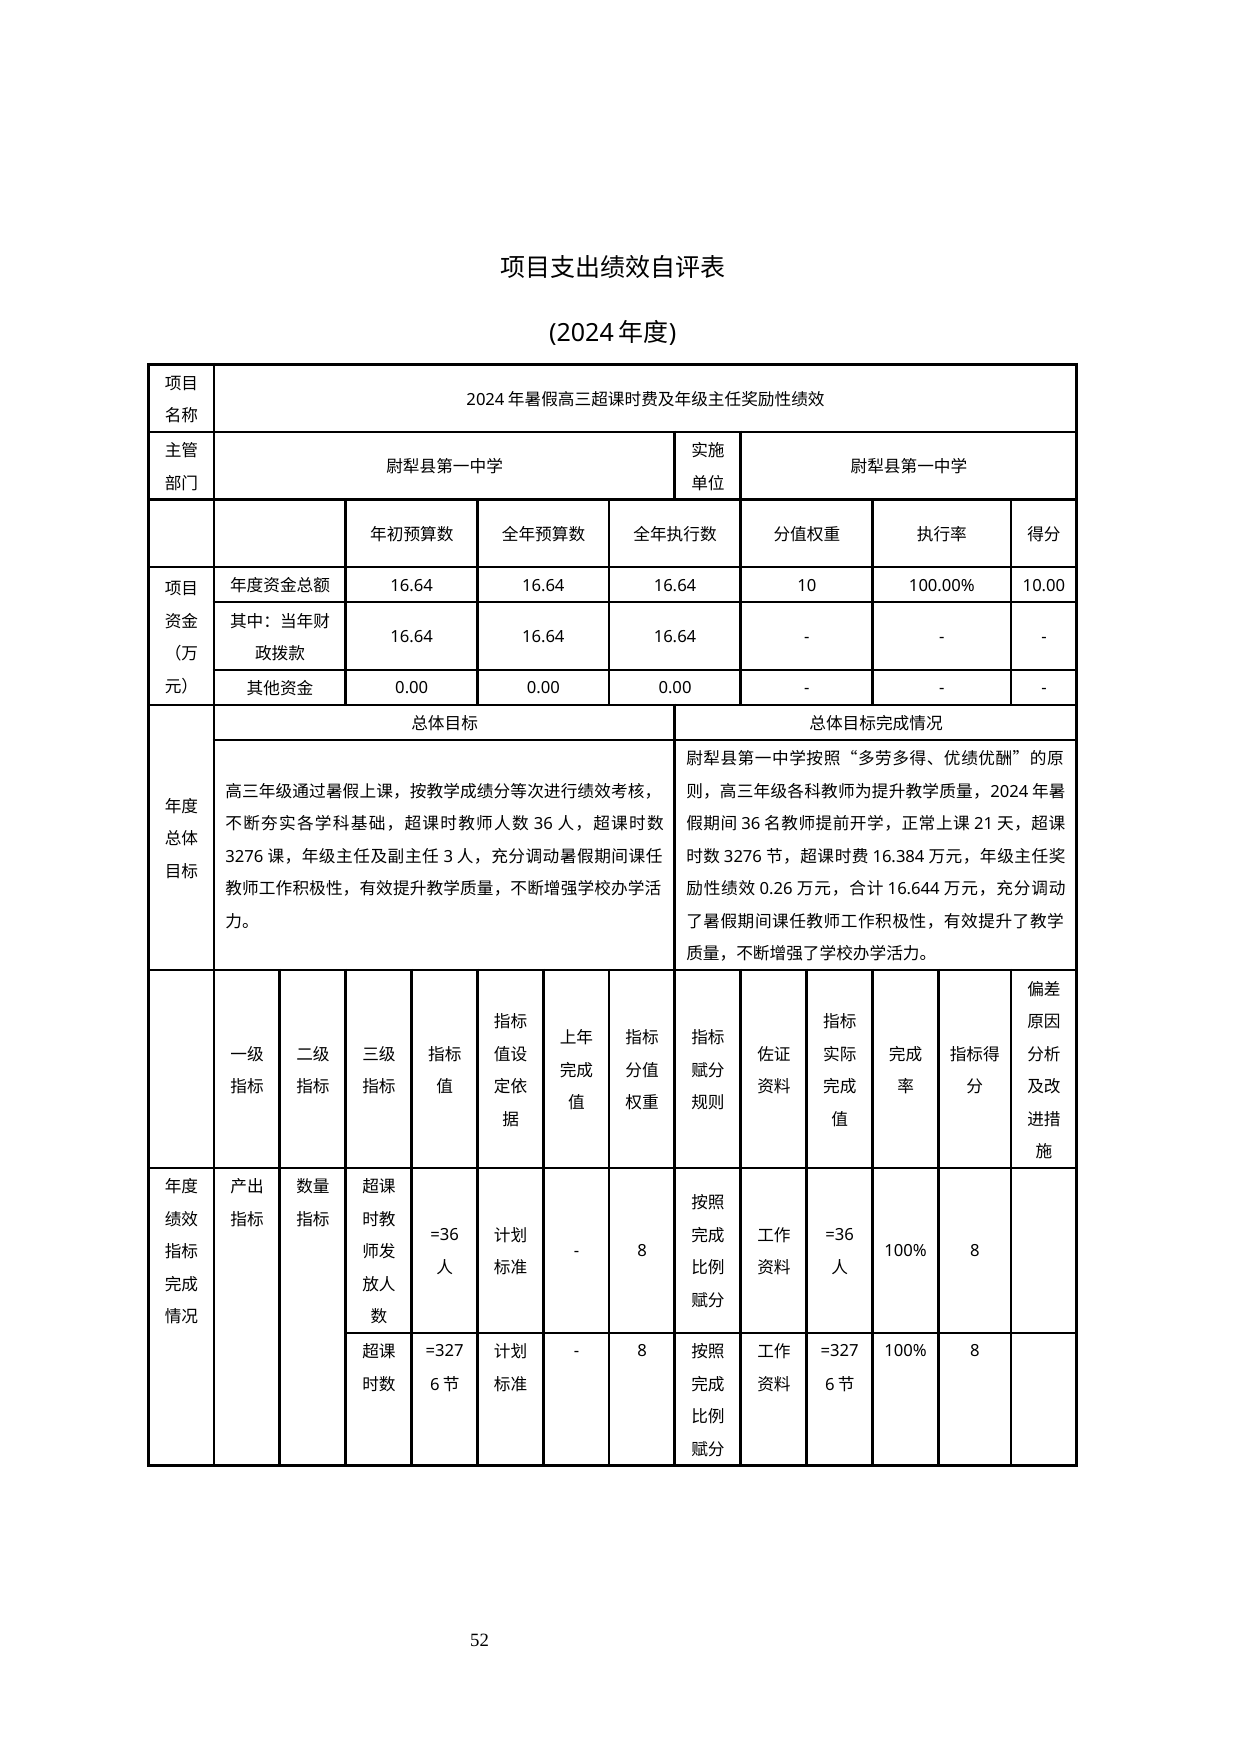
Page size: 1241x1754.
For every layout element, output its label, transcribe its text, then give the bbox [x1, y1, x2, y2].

table_cell 100% [874, 1169, 937, 1331]
table_cell 偏差原因分析及改进措施 [1012, 971, 1075, 1166]
table_cell 年度资金总额 [215, 568, 344, 601]
table_cell - [742, 671, 871, 703]
table_cell - [874, 671, 1010, 703]
table_cell 0.00 [479, 671, 608, 703]
table_header 项目支出绩效自评表 [148, 233, 1077, 298]
table_cell 按照完成比例赋分 [676, 1334, 739, 1464]
table_cell =3276节 [413, 1334, 476, 1464]
table_cell 完成率 [874, 971, 937, 1166]
table_cell 主管部门 [150, 433, 213, 498]
table_cell 尉犁县第一中学按照“多劳多得、优绩优酬”的原则，高三年级各科教师为提升教学质量，2024年暑假期间36名教师提前开学，正常上课21天，超课时数3276节，超课时费16.384万元，年级主任奖励性绩效0.26万元，合计16.644万元，充分调动了暑假期间课任教师工作积极性，有效提升了教学质量，不断增强了学校办学活力。 [676, 741, 1075, 969]
table_cell 计划标准 [479, 1334, 542, 1464]
table_cell [150, 971, 213, 1166]
table_cell 高三年级通过暑假上课，按教学成绩分等次进行绩效考核，不断夯实各学科基础，超课时教师人数36人，超课时数3276课，年级主任及副主任3人，充分调动暑假期间课任教师工作积极性，有效提升教学质量，不断增强学校办学活力。 [215, 741, 673, 969]
table_cell [215, 501, 344, 566]
table_cell 16.64 [479, 603, 608, 668]
table_cell 2024年暑假高三超课时费及年级主任奖励性绩效 [215, 366, 1075, 431]
table_cell 尉犁县第一中学 [215, 433, 673, 498]
table_cell 工作资料 [742, 1334, 805, 1464]
table_cell [1012, 1169, 1075, 1331]
table_cell 计划标准 [479, 1169, 542, 1331]
table_cell 总体目标完成情况 [676, 706, 1075, 739]
table_cell 数量指标 [281, 1169, 344, 1464]
table_cell 指标实际完成值 [808, 971, 871, 1166]
table_cell 0.00 [347, 671, 476, 703]
table_cell 实施单位 [676, 433, 739, 498]
table_cell 一级指标 [215, 971, 278, 1166]
table_cell =36人 [413, 1169, 476, 1331]
table_cell 指标值设定依据 [479, 971, 542, 1166]
table_cell 8 [610, 1334, 673, 1464]
table_cell 8 [940, 1334, 1010, 1464]
table_cell 年度绩效指标完成情况 [150, 1169, 213, 1464]
table_cell 16.64 [347, 568, 476, 601]
table_cell 年初预算数 [347, 501, 476, 566]
table_cell 16.64 [610, 568, 739, 601]
table_cell 总体目标 [215, 706, 673, 739]
table_cell 分值权重 [742, 501, 871, 566]
table_cell 超课时数 [347, 1334, 410, 1464]
table_cell 项目名称 [150, 366, 213, 431]
table_cell 佐证资料 [742, 971, 805, 1166]
table_cell 项目资金 （万元） [150, 568, 213, 703]
table_cell =3276节 [808, 1334, 871, 1464]
table_cell 年度总体目标 [150, 706, 213, 969]
table_cell - [1012, 603, 1075, 668]
table_cell 执行率 [874, 501, 1010, 566]
table_cell 其中：当年财政拨款 [215, 603, 344, 668]
table_cell - [1012, 671, 1075, 703]
table_cell - [545, 1169, 608, 1331]
table_cell 尉犁县第一中学 [742, 433, 1075, 498]
table_cell 指标赋分规则 [676, 971, 739, 1166]
table_cell - [874, 603, 1010, 668]
table_cell 其他资金 [215, 671, 344, 703]
table_cell 按照完成比例赋分 [676, 1169, 739, 1331]
table_cell 100.00% [874, 568, 1010, 601]
table_cell 工作资料 [742, 1169, 805, 1331]
table_cell 上年完成值 [545, 971, 608, 1166]
table_cell 指标值 [413, 971, 476, 1166]
table_cell 二级指标 [281, 971, 344, 1166]
table_cell 16.64 [479, 568, 608, 601]
table_cell 指标得分 [940, 971, 1010, 1166]
table_cell 10.00 [1012, 568, 1075, 601]
table_cell 全年执行数 [610, 501, 739, 566]
table_cell 得分 [1012, 501, 1075, 566]
table_cell 8 [610, 1169, 673, 1331]
table_cell 三级指标 [347, 971, 410, 1166]
table_cell [150, 501, 213, 566]
table_cell 16.64 [347, 603, 476, 668]
table_cell - [742, 603, 871, 668]
table_cell 指标分值权重 [610, 971, 673, 1166]
table_cell 全年预算数 [479, 501, 608, 566]
table_cell =36人 [808, 1169, 871, 1331]
table_cell 8 [940, 1169, 1010, 1331]
table_cell [1012, 1334, 1075, 1464]
table_cell 产出指标 [215, 1169, 278, 1464]
table_cell 10 [742, 568, 871, 601]
table_cell 超课时教师发放人数 [347, 1169, 410, 1331]
table_cell 0.00 [610, 671, 739, 703]
table_cell 16.64 [610, 603, 739, 668]
table_cell (2024年度) [148, 298, 1077, 363]
table_cell - [545, 1334, 608, 1464]
table_cell 100% [874, 1334, 937, 1464]
